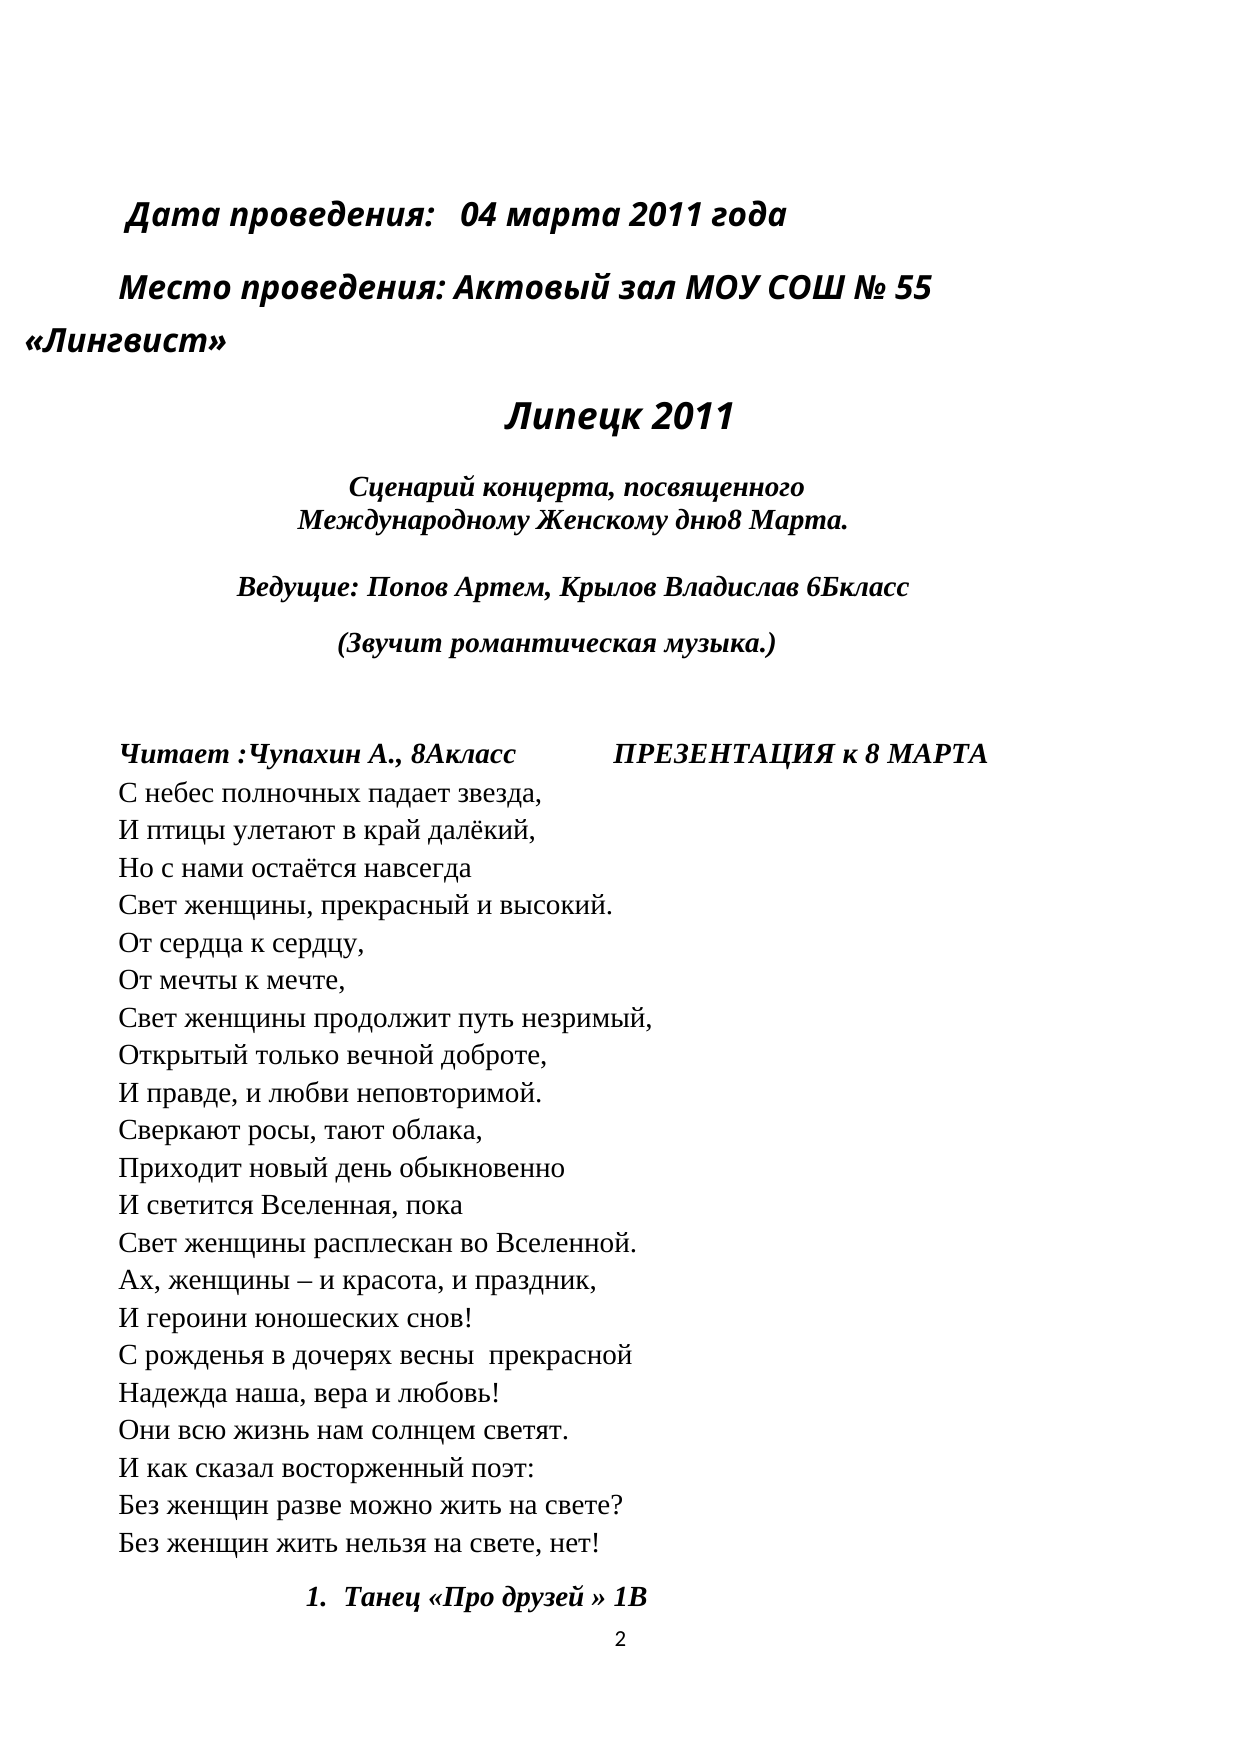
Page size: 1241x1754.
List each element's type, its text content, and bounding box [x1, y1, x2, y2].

text Без женщин жить нельзя на свете, нет! [118, 1532, 996, 1557]
text Свет женщины продолжит путь незримый, [118, 1007, 996, 1032]
text Читает :Чупахин А., 8Акласс ПРЕЗЕНТАЦИЯ к 8 МАРТА [118, 736, 996, 769]
text Международному Женскому дню8 Марта. [24, 502, 1122, 536]
text Дата проведения: 04 марта 2011 года [24, 191, 1122, 237]
text С небес полночных падает звезда, [118, 782, 996, 807]
text И правде, и любви неповторимой. [118, 1082, 996, 1107]
text С рожденья в дочерях весны прекрасной [118, 1344, 996, 1369]
text Место проведения: Актовый зал МОУ СОШ № 55 «Лингвист» [24, 264, 1122, 362]
text Ведущие: Попов Артем, Крылов Владислав 6Бкласс [24, 569, 1122, 603]
text Они всю жизнь нам солнцем светят. [118, 1419, 996, 1444]
text (Звучит романтическая музыка.) [118, 625, 996, 658]
text От мечты к мечте, [118, 969, 996, 994]
text Приходит новый день обыкновенно [118, 1157, 996, 1182]
text Но с нами остаётся навсегда [118, 857, 996, 882]
text Сверкают росы, тают облака, [118, 1119, 996, 1144]
text Ах, женщины – и красота, и праздник, [118, 1269, 996, 1294]
text И светится Вселенная, пока [118, 1194, 996, 1219]
text Надежда наша, вера и любовь! [118, 1382, 996, 1407]
text Сценарий концерта, посвященного [24, 469, 1122, 502]
text Липецк 2011 [118, 389, 1122, 440]
list Танец «Про друзей » 1В [306, 1579, 996, 1613]
text Открытый только вечной доброте, [118, 1044, 996, 1069]
text Свет женщины расплескан во Вселенной. [118, 1232, 996, 1257]
text И как сказал восторженный поэт: [118, 1457, 996, 1482]
text И птицы улетают в край далёкий, [118, 819, 996, 844]
text Свет женщины, прекрасный и высокий. [118, 894, 996, 919]
text И героини юношеских снов! [118, 1307, 996, 1332]
text От сердца к сердцу, [118, 932, 996, 957]
text Без женщин разве можно жить на свете? [118, 1494, 996, 1519]
